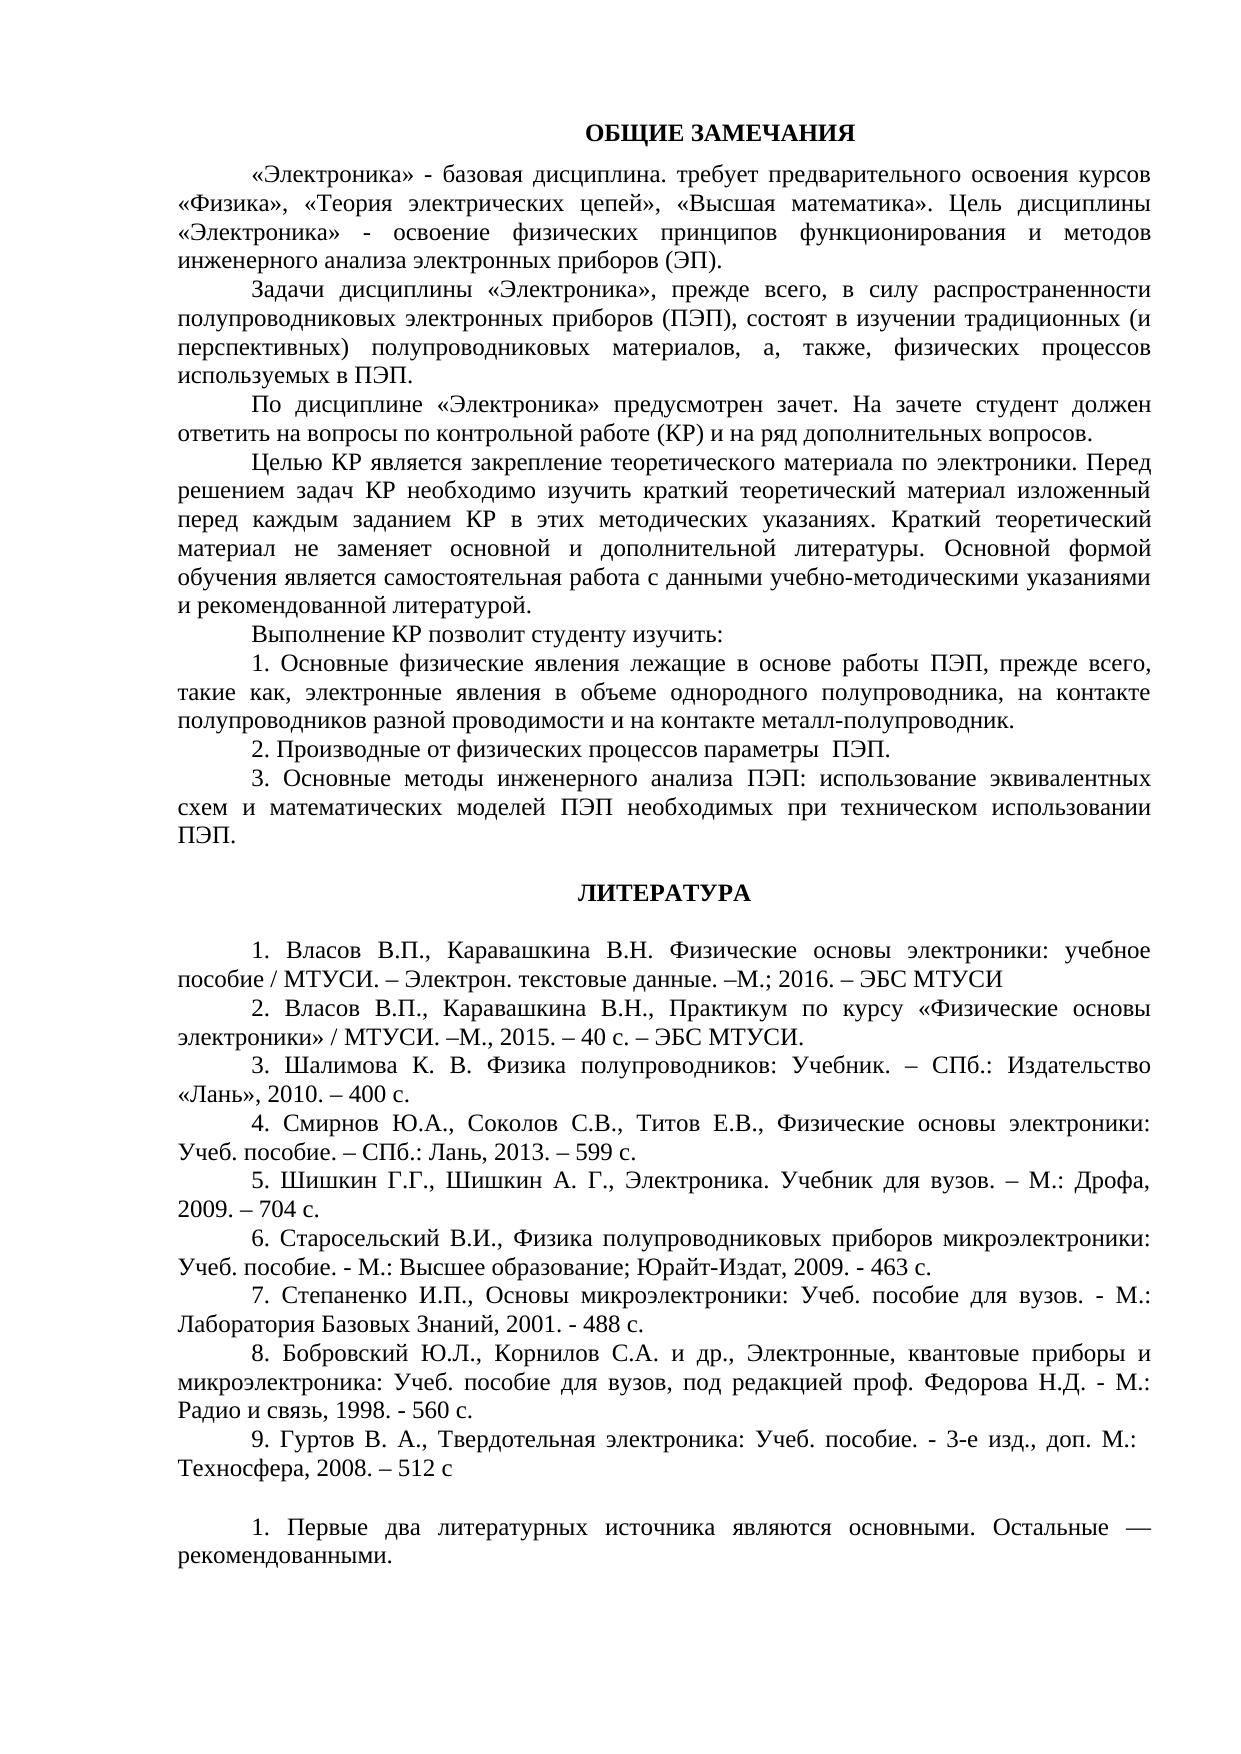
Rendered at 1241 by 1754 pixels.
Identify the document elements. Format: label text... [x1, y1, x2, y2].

text «Электроника» - базовая дисциплина. требует предварительного освоения курсов «Физика», «Теория электрических цепей», «Высшая математика». Цель дисциплины «Электроника» - освоение физических принципов функционирования и методов инженерного анализа электронных приборов (ЭП). [177, 159, 1152, 274]
text По дисциплине «Электроника» предусмотрен зачет. На зачете студент должен ответить на вопросы по контрольной работе (КР) и на ряд дополнительных вопросов. [177, 389, 1152, 447]
text Задачи дисциплины «Электроника», прежде всего, в силу распространенности полупроводниковых электронных приборов (ПЭП), состоят в изучении традиционных (и перспективных) полупроводниковых материалов, а, также, физических процессов используемых в ПЭП. [177, 274, 1152, 389]
text 7. Степаненко И.П., Основы микроэлектроники: Учеб. пособие для вузов. - М.: Лаборатория Базовых Знаний, 2001. - 488 с. [177, 1281, 1152, 1338]
text 4. Смирнов Ю.А., Соколов С.В., Титов Е.В., Физические основы электроники: Учеб. пособие. – СПб.: Лань, 2013. – 599 с. [177, 1108, 1152, 1166]
text Целью КР является закрепление теоретического материала по электроники. Перед решением задач КР необходимо изучить краткий теоретический материал изложенный перед каждым заданием КР в этих методических указаниях. Краткий теоретический материал не заменяет основной и дополнительной литературы. Основной формой обучения является самостоятельная работа с данными учебно-методическими указаниями и рекомендованной литературой. [177, 447, 1152, 619]
text 1. Основные физические явления лежащие в основе работы ПЭП, прежде всего, такие как, электронные явления в объеме однородного полупроводника, на контакте полупроводников разной проводимости и на контакте металл-полупроводник. [177, 648, 1152, 734]
text 1. Первые два литературных источника являются основными. Остальные — рекомендованными. [177, 1512, 1152, 1569]
text ЛИТЕРАТУРА [177, 878, 1152, 907]
text 3. Шалимова К. В. Физика полупроводников: Учебник. – СПб.: Издательство «Лань», 2010. – 400 с. [177, 1051, 1152, 1108]
text 6. Старосельский В.И., Физика полупроводниковых приборов микроэлектроники: Учеб. пособие. - М.: Высшее образование; Юрайт-Издат, 2009. - 463 с. [177, 1223, 1152, 1281]
text 5. Шишкин Г.Г., Шишкин А. Г., Электроника. Учебник для вузов. – М.: Дрофа, 2009. – 704 с. [177, 1166, 1152, 1223]
text 2. Производные от физических процессов параметры ПЭП. [177, 734, 1152, 763]
text 1. Власов В.П., Каравашкина В.Н. Физические основы электроники: учебное пособие / МТУСИ. – Электрон. текстовые данные. –М.; 2016. – ЭБС МТУСИ [177, 936, 1152, 993]
text Выполнение КР позволит студенту изучить: [177, 619, 1152, 648]
text 2. Власов В.П., Каравашкина В.Н., Практикум по курсу «Физические основы электроники» / МТУСИ. –М., 2015. – 40 с. – ЭБС МТУСИ. [177, 993, 1152, 1051]
text 9. Гуртов В. А., Твердотельная электроника: Учеб. пособие. - 3-е изд., доп. М.: Техносфера, 2008. – 512 с [177, 1424, 1138, 1482]
text 8. Бобровский Ю.Л., Корнилов С.А. и др., Электронные, квантовые приборы и микроэлектроника: Учеб. пособие для вузов, под редакцией проф. Федорова Н.Д. - М.: Радио и связь, 1998. - 560 с. [177, 1338, 1152, 1424]
list ОБЩИЕ ЗАМЕЧАНИЯ [288, 118, 1152, 147]
text 3. Основные методы инженерного анализа ПЭП: использование эквивалентных схем и математических моделей ПЭП необходимых при техническом использовании ПЭП. [177, 763, 1152, 849]
